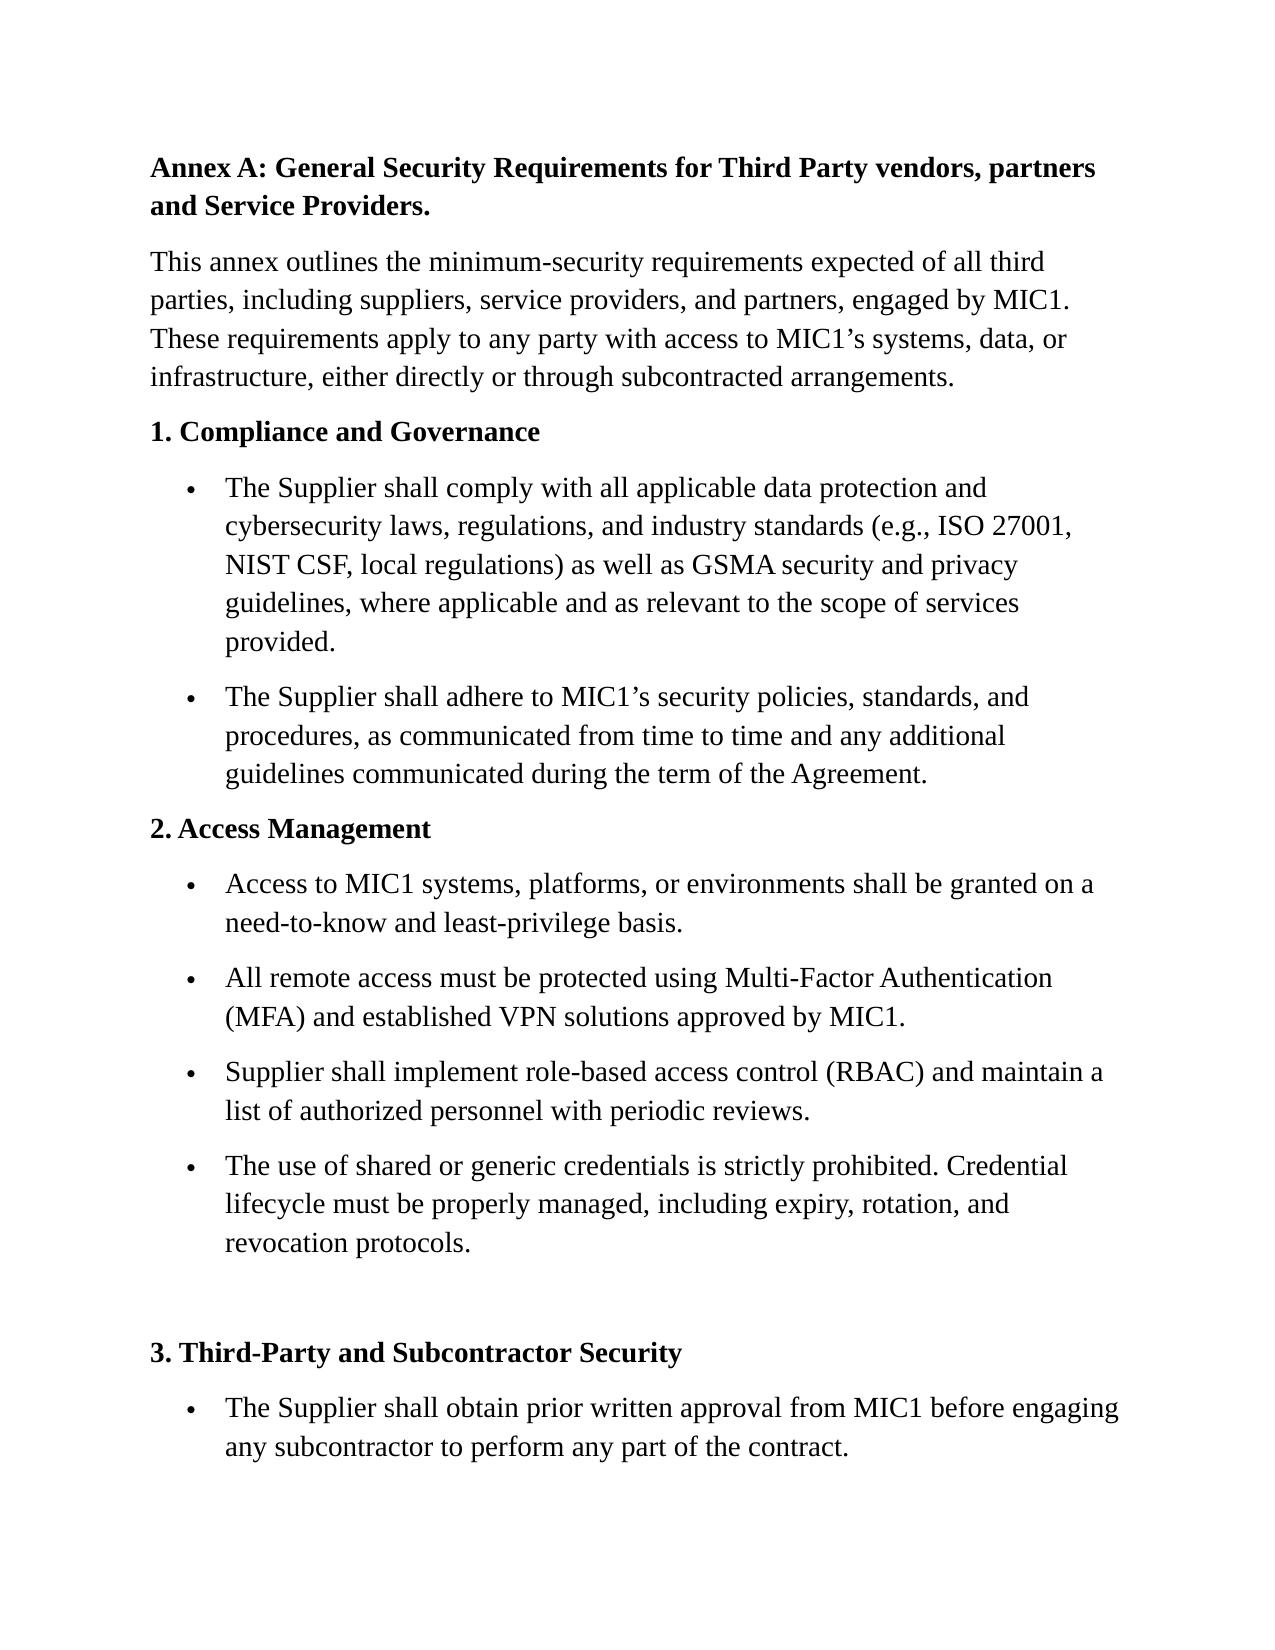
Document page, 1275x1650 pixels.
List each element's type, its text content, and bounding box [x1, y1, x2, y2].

list The Supplier shall adhere to MIC1’s security policies, standards, and procedures, as communicated from time to time and any additional guidelines communicated during the term of the Agreement. [187, 679, 1125, 790]
list Access to MIC1 systems, platforms, or environments shall be granted on a need-to-know and least-privilege basis. [187, 867, 1125, 939]
text 2. Access Management [150, 811, 1125, 845]
text This annex outlines the minimum-security requirements expected of all third parties, including suppliers, service providers, and partners, engaged by MIC1. These requirements apply to any party with access to MIC1’s systems, data, or infrastructure, either directly or through subcontracted arrangements. [150, 244, 1125, 393]
text 1. Compliance and Governance [150, 414, 1125, 448]
list Supplier shall implement role-based access control (RBAC) and maintain a list of authorized personnel with periodic reviews. [187, 1054, 1125, 1126]
list The Supplier shall comply with all applicable data protection and cybersecurity laws, regulations, and industry standards (e.g., ISO 27001, NIST CSF, local regulations) as well as GSMA security and privacy guidelines, where applicable and as relevant to the scope of services provided. [187, 470, 1125, 657]
list The Supplier shall obtain prior written approval from MIC1 before engaging any subcontractor to perform any part of the contract. [187, 1391, 1125, 1463]
list All remote access must be protected using Multi-Factor Authentication (MFA) and established VPN solutions approved by MIC1. [187, 960, 1125, 1032]
text Annex A: General Security Requirements for Third Party vendors, partners and Service Providers. [150, 150, 1125, 222]
text 3. Third-Party and Subcontractor Security [150, 1335, 1125, 1369]
list The use of shared or generic credentials is strictly prohibited. Credential lifecycle must be properly managed, including expiry, rotation, and revocation protocols. [187, 1148, 1125, 1258]
